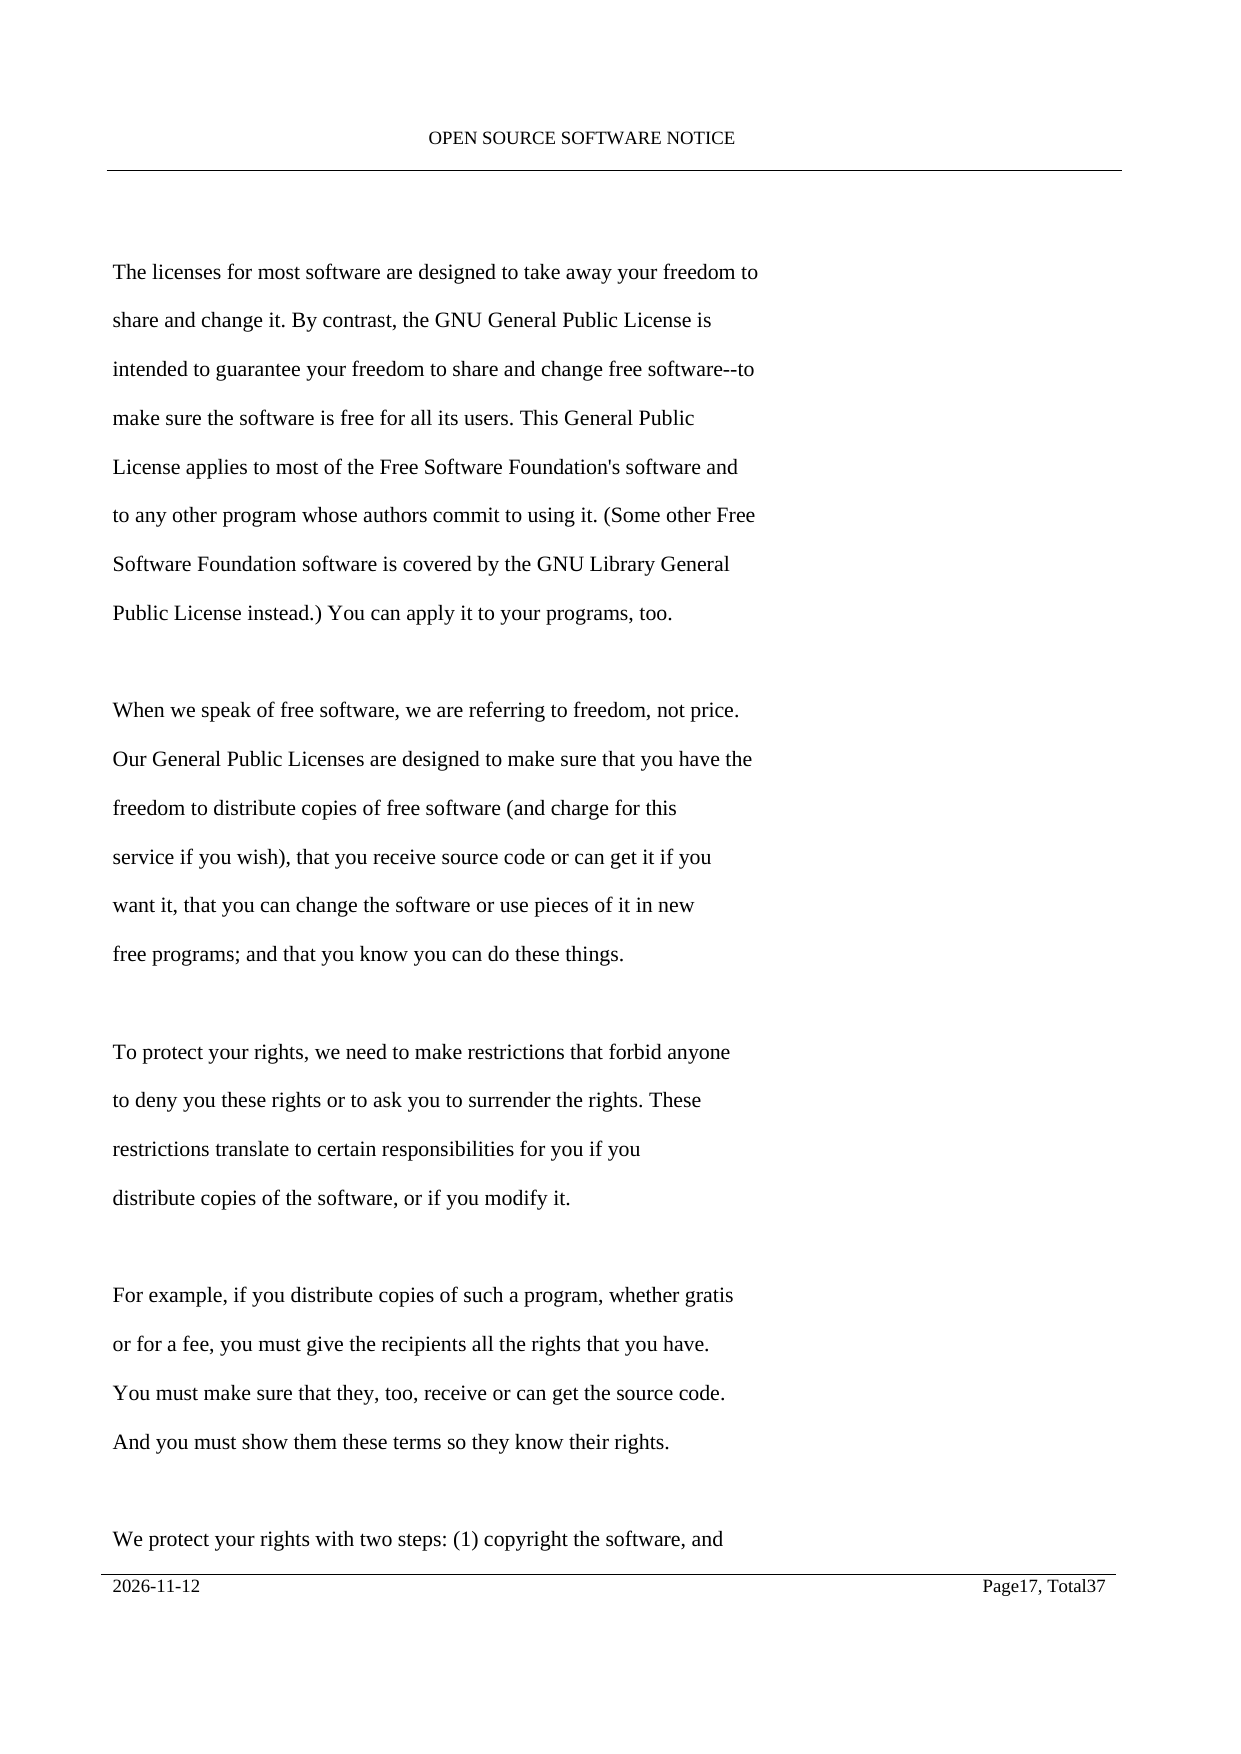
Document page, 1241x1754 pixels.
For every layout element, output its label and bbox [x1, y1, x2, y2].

text [112, 206, 1128, 1555]
